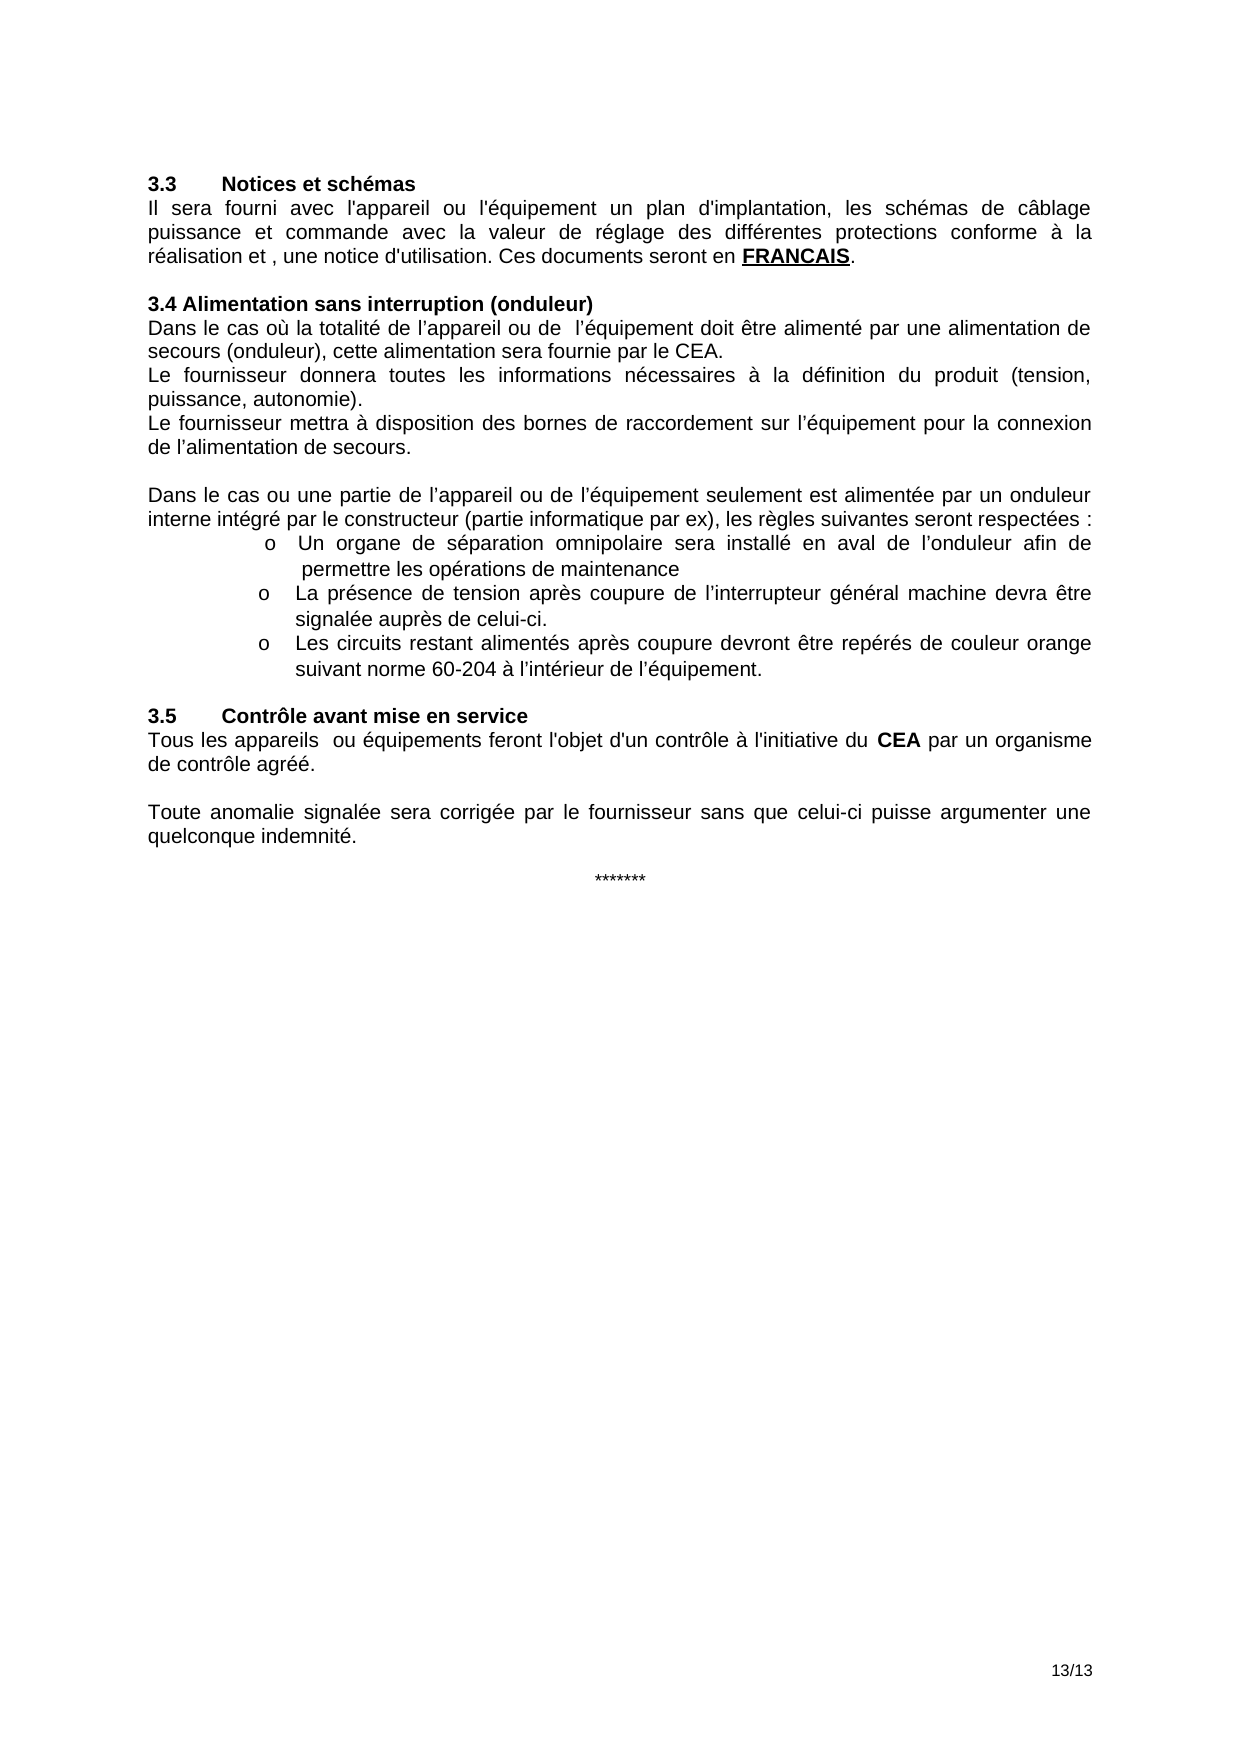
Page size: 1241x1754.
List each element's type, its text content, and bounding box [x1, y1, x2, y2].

text 3.3 Notices et schémas [148, 172, 1093, 196]
text Tous les appareils ou équipements feront l'objet d'un contrôle à l'initiative du CEA par un organisme de contrôle agréé. [148, 728, 1093, 776]
text Toute anomalie signalée sera corrigée par le fournisseur sans que celui-ci puisse argumenter une quelconque indemnité. [148, 800, 1093, 848]
text Le fournisseur mettra à disposition des bornes de raccordement sur l’équipement pour la connexion de l’alimentation de secours. [148, 411, 1093, 459]
text Le fournisseur donnera toutes les informations nécessaires à la définition du produit (tension, puissance, autonomie). [148, 363, 1093, 411]
text Dans le cas où la totalité de l’appareil ou de l’équipement doit être alimenté par une alimentation de secours (onduleur), cette alimentation sera fournie par le CEA. [148, 315, 1093, 363]
text 3.4 Alimentation sans interruption (onduleur) [148, 291, 1093, 315]
text 3.5 Contrôle avant mise en service [148, 704, 1093, 728]
list Les circuits restant alimentés après coupure devront être repérés de couleur orange suivant norme 60-204 à l’intérieur de l’équipement. [258, 631, 1093, 680]
text Il sera fourni avec l'appareil ou l'équipement un plan d'implantation, les schémas de câblage puissance et commande avec la valeur de réglage des différentes protections conforme à la réalisation et , une notice d'utilisation. Ces documents seront en FRANCAIS. [148, 196, 1093, 267]
text Dans le cas ou une partie de l’appareil ou de l’équipement seulement est alimentée par un onduleur interne intégré par le constructeur (partie informatique par ex), les règles suivantes seront respectées : [148, 483, 1093, 531]
text ******* [148, 869, 1093, 891]
list Un organe de séparation omnipolaire sera installé en aval de l’onduleur afin de permettre les opérations de maintenance [264, 531, 1093, 581]
list La présence de tension après coupure de l’interrupteur général machine devra être signalée auprès de celui-ci. [258, 581, 1093, 631]
